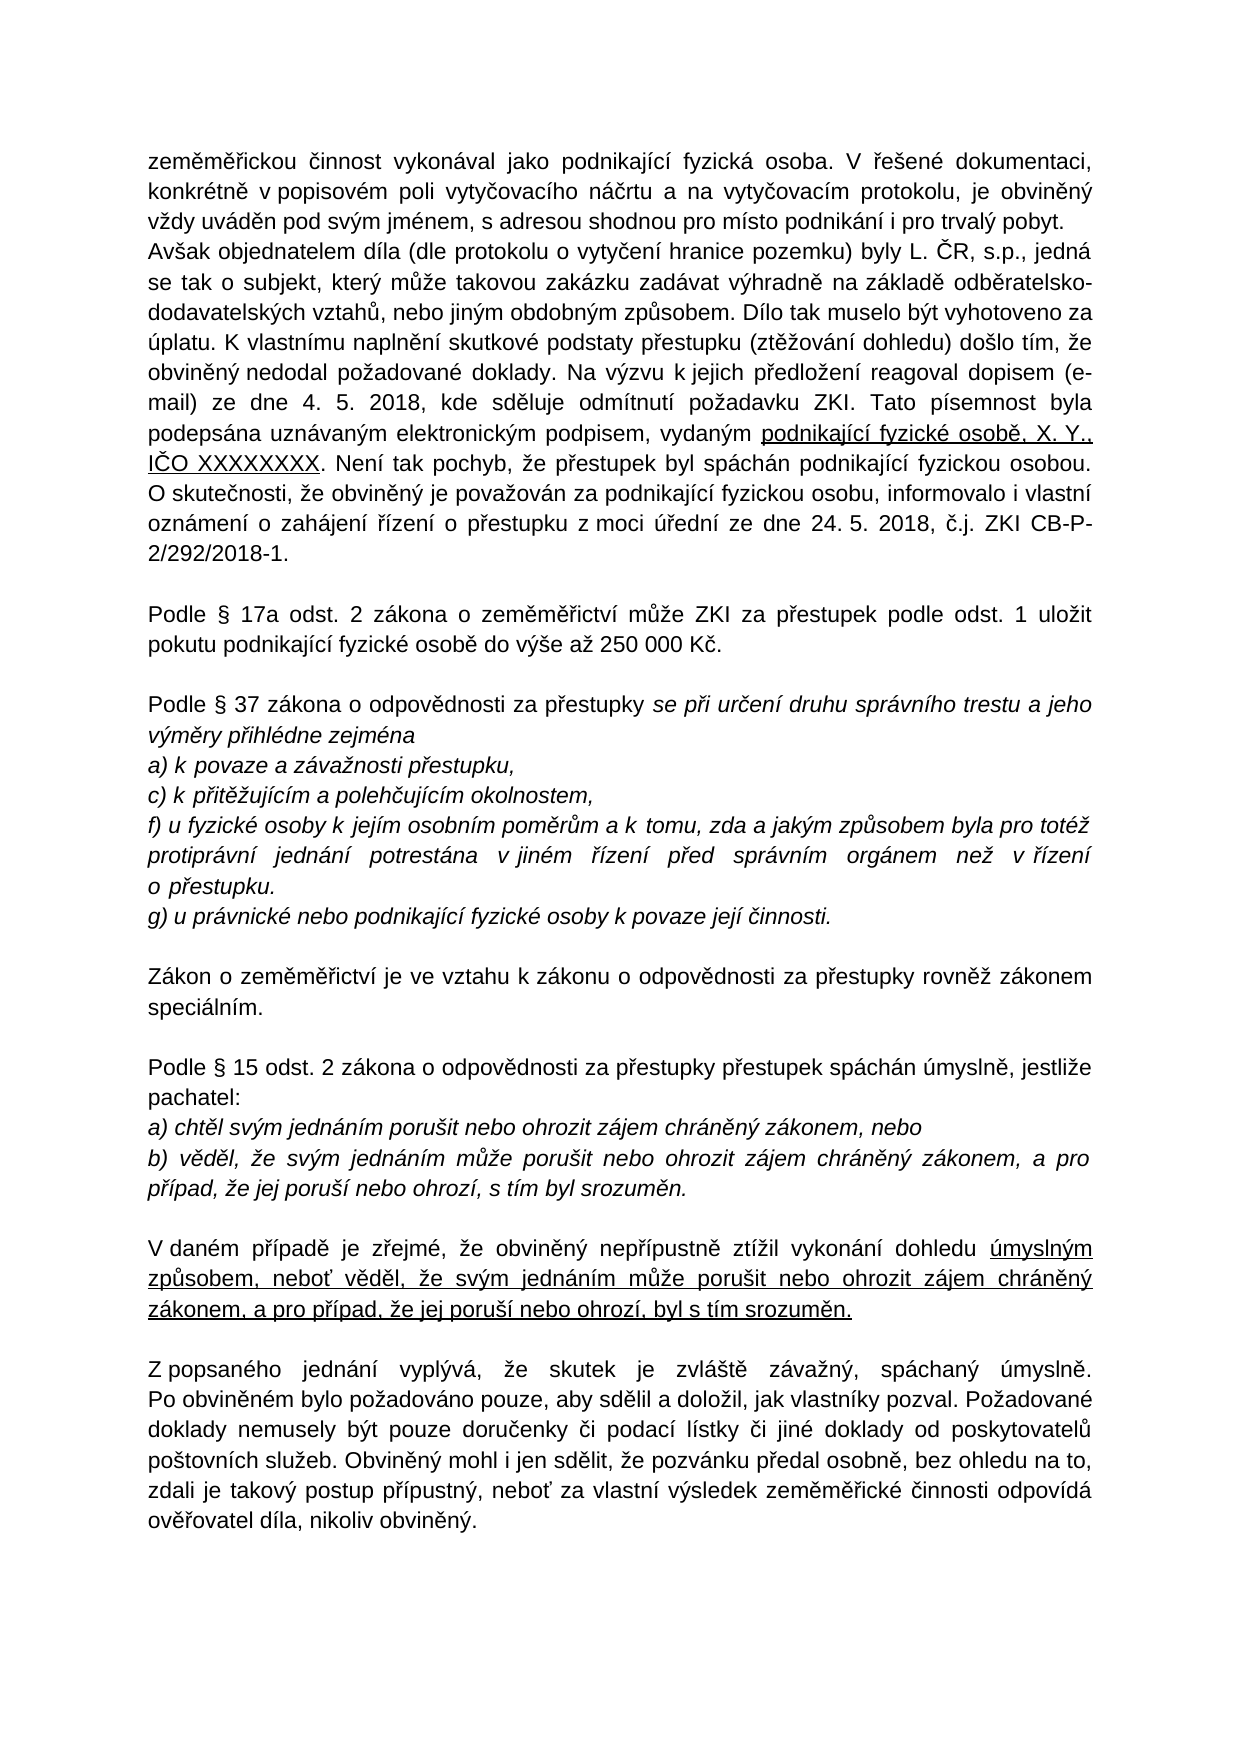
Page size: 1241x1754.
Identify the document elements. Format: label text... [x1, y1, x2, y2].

text V daném případě je zřejmé, že obviněný nepřípustně ztížil vykonání dohledu úmyslným způsobem, neboť věděl, že svým jednáním může porušit nebo ohrozit zájem chráněný zákonem, a pro případ, že jej poruší nebo ohrozí, byl s tím srozuměn. [148, 1235, 1093, 1288]
text Podle § 37 zákona o odpovědnosti za přestupky se při určení druhu správního trestu a jeho výměry přihlédne zejména [148, 691, 1093, 748]
text V daném případě je zřejmé, že obviněný nepřípustně ztížil vykonání dohledu úmyslným způsobem, neboť věděl, že svým jednáním může porušit nebo ohrozit zájem chráněný zákonem, a pro případ, že jej poruší nebo ohrozí, byl s tím srozuměn. [148, 1289, 1093, 1322]
text a) chtěl svým jednáním porušit nebo ohrozit zájem chráněný zákonem, nebo [148, 1114, 1093, 1141]
text Zákon o zeměměřictví je ve vztahu k zákonu o odpovědnosti za přestupky rovněž zákonem speciálním. [148, 963, 1093, 1020]
text a) k povaze a závažnosti přestupku, [148, 752, 1093, 778]
text c) k přitěžujícím a polehčujícím okolnostem, [148, 782, 1093, 808]
text f) u fyzické osoby k jejím osobním poměrům a k tomu, zda a jakým způsobem byla pro totéž protiprávní jednání potrestána v jiném řízení před správním orgánem než v řízení o přestupku. [148, 812, 1093, 899]
text g) u právnické nebo podnikající fyzické osoby k povaze její činnosti. [148, 903, 1093, 929]
text Avšak objednatelem díla (dle protokolu o vytyčení hranice pozemku) byly L. ČR, s.p., jedná se tak o subjekt, který může takovou zakázku zadávat výhradně na základě odběratelsko-dodavatelských vztahů, nebo jiným obdobným způsobem. Dílo tak muselo být vyhotoveno za úplatu. K vlastnímu naplnění skutkové podstaty přestupku (ztěžování dohledu) došlo tím, že obviněný nedodal požadované doklady. Na výzvu k jejich předložení reagoval dopisem (e-mail) ze dne 4. 5. 2018, kde sděluje odmítnutí požadavku ZKI. Tato písemnost byla podepsána uznávaným elektronickým podpisem, vydaným podnikající fyzické osobě, X. Y., IČO XXXXXXXX. Není tak pochyb, že přestupek byl spáchán podnikající fyzickou osobou. O skutečnosti, že obviněný je považován za podnikající fyzickou osobu, informovalo i vlastní oznámení o zahájení řízení o přestupku z moci úřední ze dne 24. 5. 2018, č.j. ZKI CB-P-2/292/2018-1. [148, 238, 1093, 567]
text Z popsaného jednání vyplývá, že skutek je zvláště závažný, spáchaný úmyslně. Po obviněném bylo požadováno pouze, aby sdělil a doložil, jak vlastníky pozval. Požadované doklady nemusely být pouze doručenky či podací lístky či jiné doklady od poskytovatelů poštovních služeb. Obviněný mohl i jen sdělit, že pozvánku předal osobně, bez ohledu na to, zdali je takový postup přípustný, neboť za vlastní výsledek zeměměřické činnosti odpovídá ověřovatel díla, nikoliv obviněný. [148, 1356, 1093, 1533]
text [148, 148, 1093, 234]
text b) věděl, že svým jednáním může porušit nebo ohrozit zájem chráněný zákonem, a pro případ, že jej poruší nebo ohrozí, s tím byl srozuměn. [148, 1144, 1093, 1201]
text Podle § 15 odst. 2 zákona o odpovědnosti za přestupky přestupek spáchán úmyslně, jestliže pachatel: [148, 1054, 1093, 1111]
text Podle § 17a odst. 2 zákona o zeměměřictví může ZKI za přestupek podle odst. 1 uložit pokutu podnikající fyzické osobě do výše až 250 000 Kč. [148, 601, 1093, 657]
